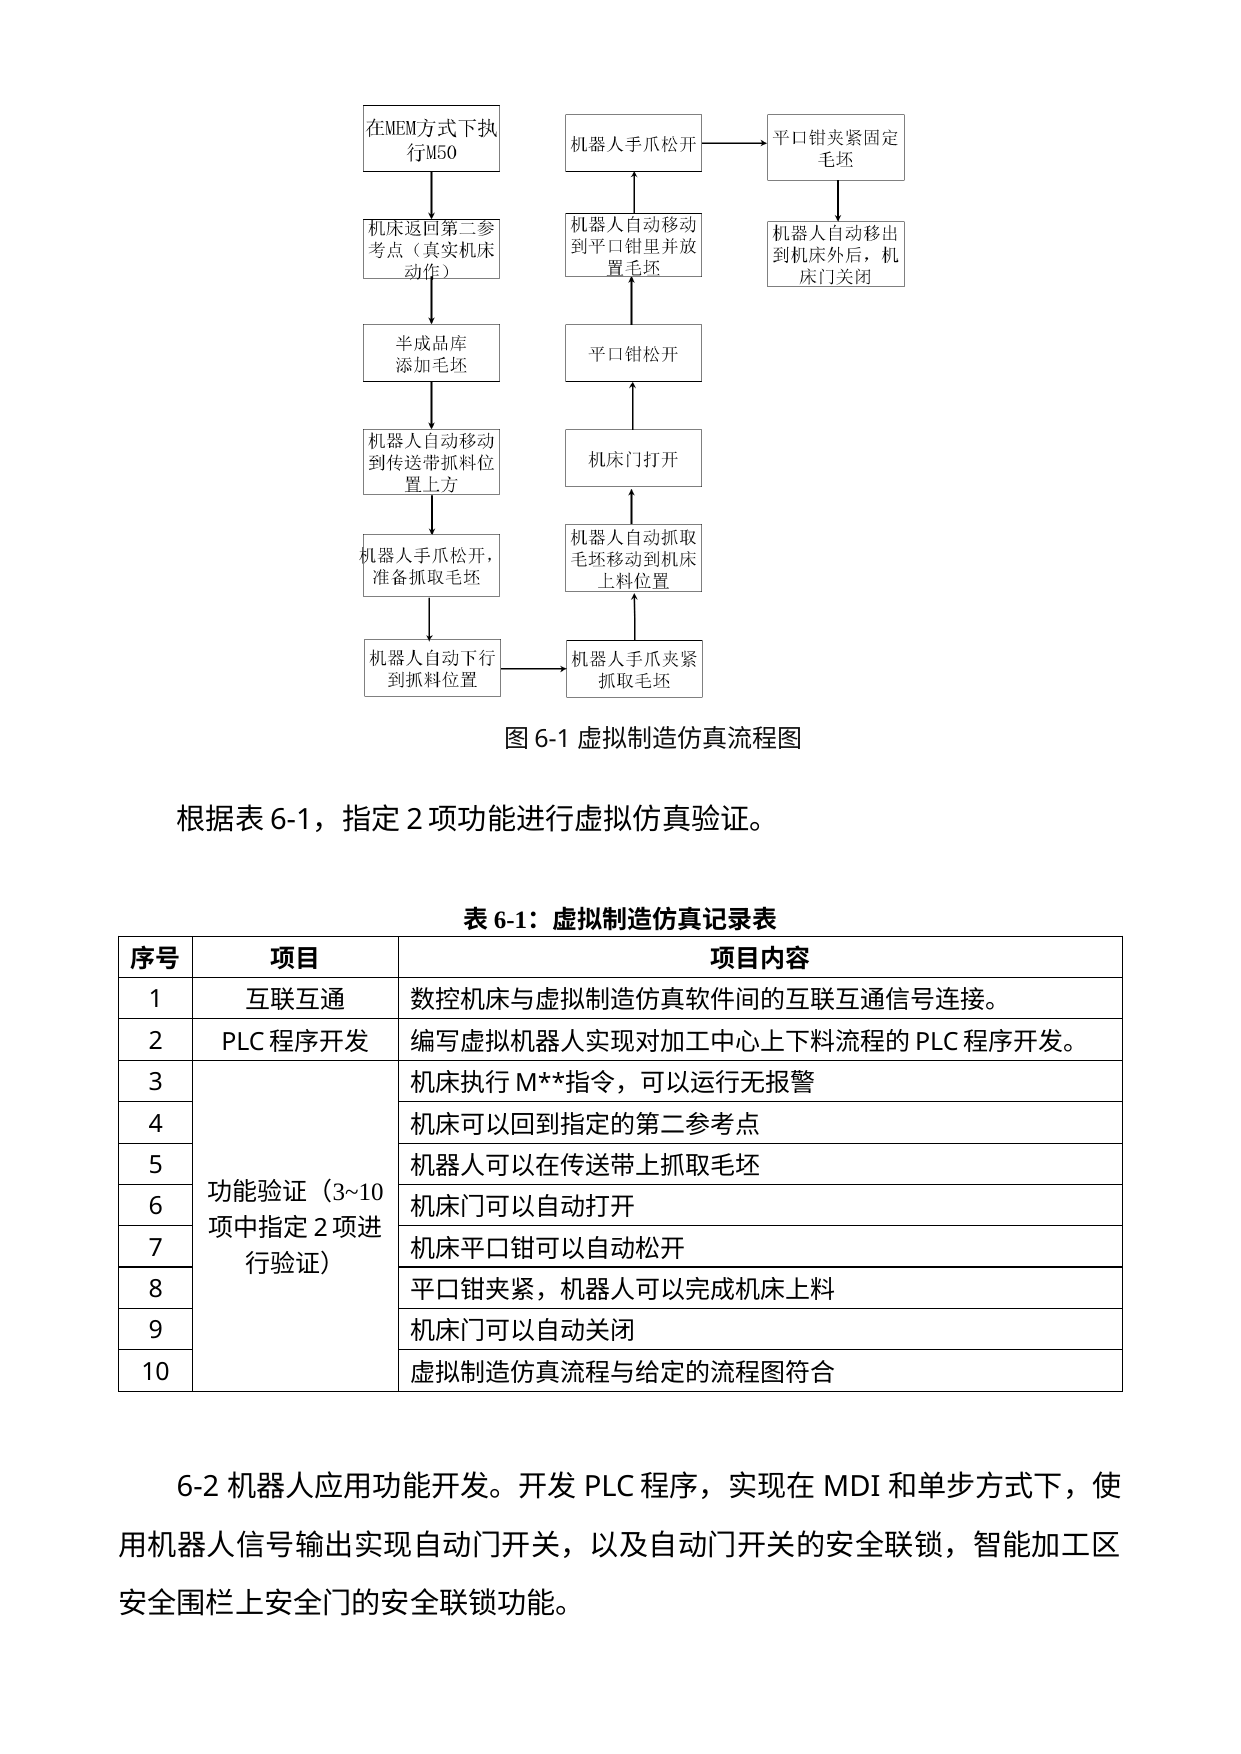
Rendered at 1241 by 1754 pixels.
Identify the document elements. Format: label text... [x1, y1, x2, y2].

table_cell 4 [119, 1102, 192, 1142]
table_cell 2 [119, 1019, 192, 1060]
text 根据表6-1，指定2项功能进行虚拟仿真验证。 [118, 783, 1122, 841]
table_cell 机床门可以自动打开 [399, 1185, 1122, 1225]
table_cell 机床门可以自动关闭 [399, 1309, 1122, 1349]
table_header 项目 [193, 937, 398, 977]
table_header 项目内容 [399, 937, 1122, 977]
table_cell 8 [119, 1268, 192, 1308]
table_cell PLC程序开发 [193, 1019, 398, 1060]
table_cell 6 [119, 1185, 192, 1225]
table_cell 功能验证（3~10项中指定2项进行验证） [193, 1061, 398, 1391]
table_cell 5 [119, 1144, 192, 1184]
picture [347, 105, 910, 701]
table_cell 3 [119, 1061, 192, 1101]
table_cell 机器人可以在传送带上抓取毛坯 [399, 1144, 1122, 1184]
table_cell 编写虚拟机器人实现对加工中心上下料流程的PLC程序开发。 [399, 1019, 1122, 1060]
table_cell 平口钳夹紧，机器人可以完成机床上料 [399, 1268, 1122, 1308]
table_cell 虚拟制造仿真流程与给定的流程图符合 [399, 1350, 1122, 1391]
table_cell 数控机床与虚拟制造仿真软件间的互联互通信号连接。 [399, 978, 1122, 1018]
table_cell 7 [119, 1226, 192, 1266]
table_cell 机床平口钳可以自动松开 [399, 1226, 1122, 1266]
subtitle 表6-1：虚拟制造仿真记录表 [118, 899, 1122, 936]
text 6-2 机器人应用功能开发。开发PLC程序，实现在 MDI 和单步方式下，使用机器人信号输出实现自动门开关，以及自动门开关的安全联锁，智能加工区安全围栏上安全门的安全联锁功能。 [118, 1450, 1122, 1625]
table_cell 9 [119, 1309, 192, 1349]
table_cell 10 [119, 1350, 192, 1391]
table_cell 机床可以回到指定的第二参考点 [399, 1102, 1122, 1142]
table_cell 互联互通 [193, 978, 398, 1018]
table_cell 1 [119, 978, 192, 1018]
table_cell 机床执行M**指令，可以运行无报警 [399, 1061, 1122, 1101]
table_header 序号 [119, 937, 192, 977]
